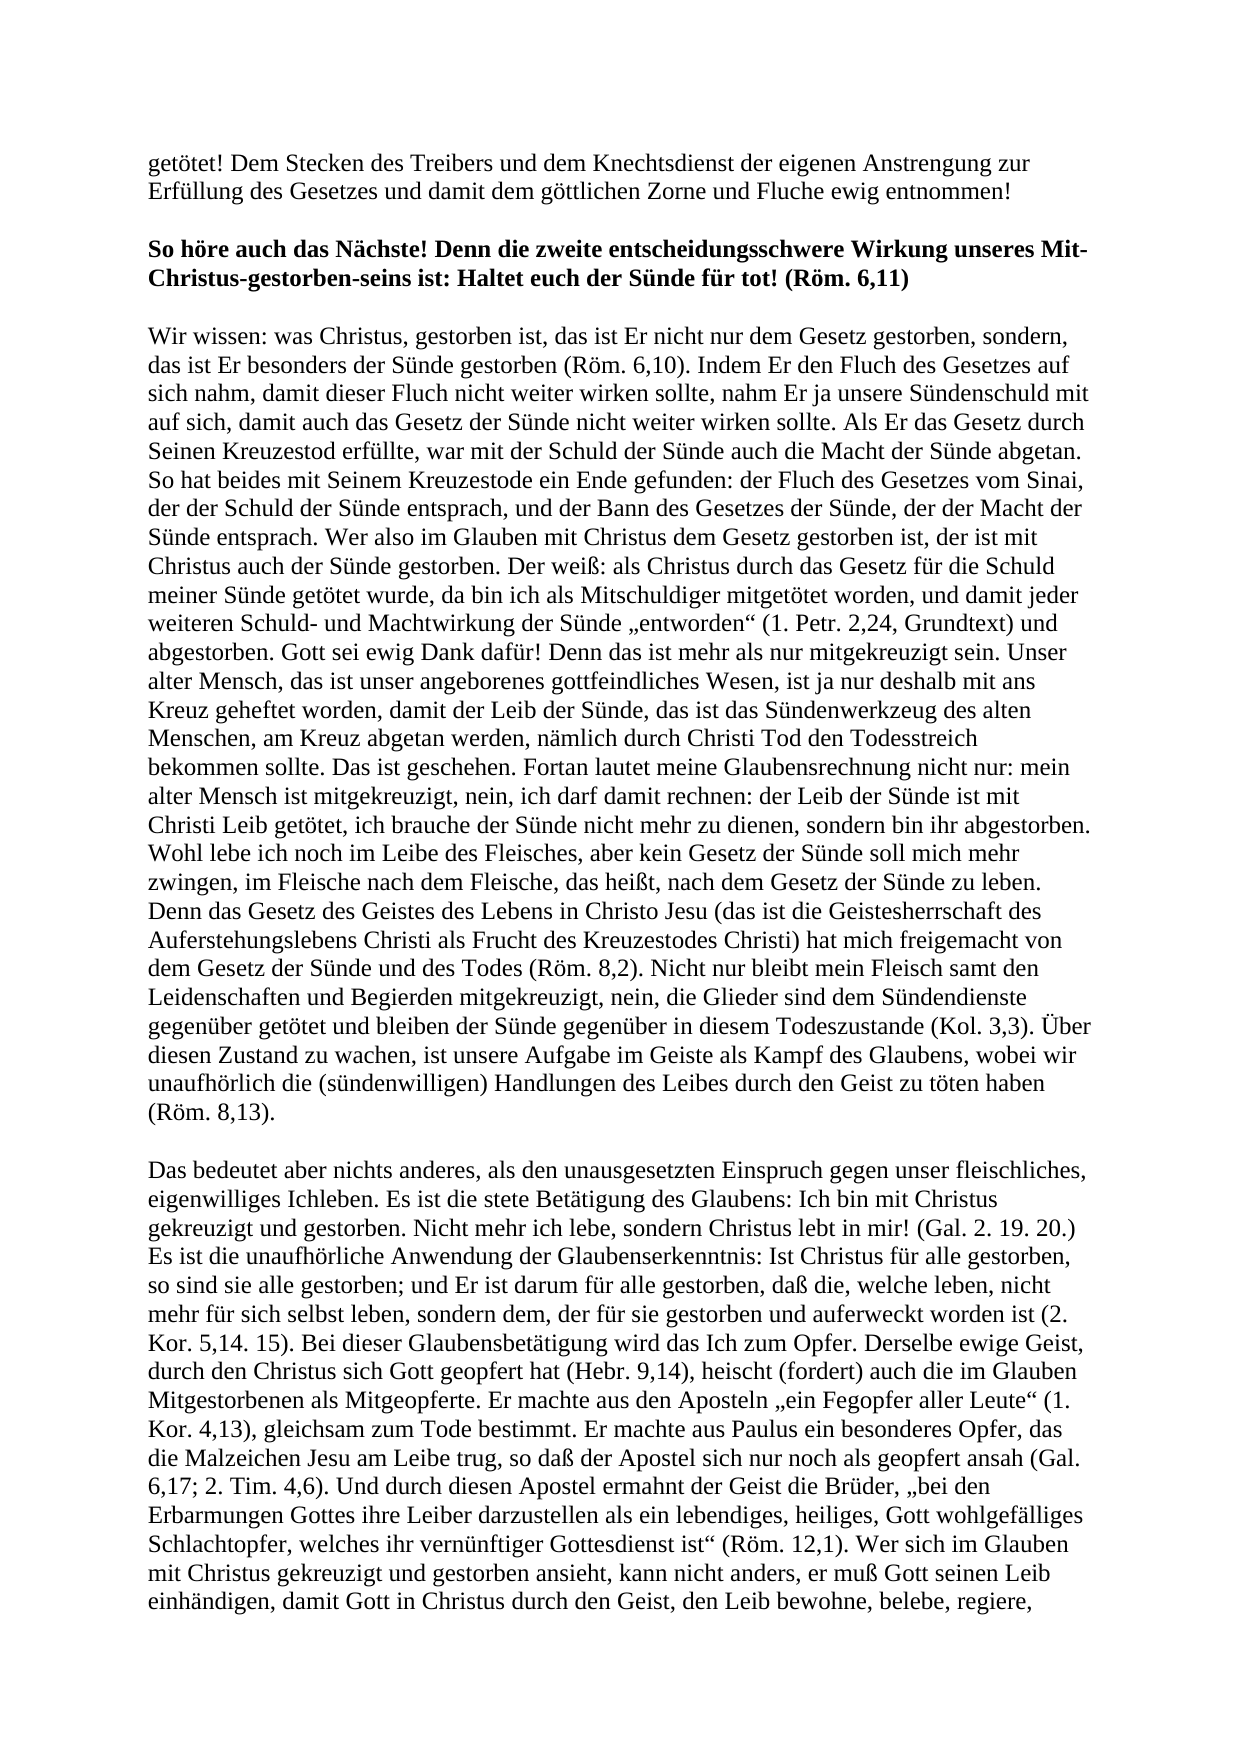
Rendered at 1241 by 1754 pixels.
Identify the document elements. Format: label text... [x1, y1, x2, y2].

text So höre auch das Nächste! Denn die zweite entscheidungsschwere Wirkung unseres Mit-Christus-gestorben-seins ist: Haltet euch der Sünde für tot! (Röm. 6,11) [148, 234, 1093, 292]
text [148, 1155, 1093, 1615]
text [148, 148, 1093, 205]
text Wir wissen: was Christus, gestorben ist, das ist Er nicht nur dem Gesetz gestorben, sondern, das ist Er besonders der Sünde gestorben (Röm. 6,10). Indem Er den Fluch des Gesetzes auf sich nahm, damit dieser Fluch nicht weiter wirken sollte, nahm Er ja unsere Sündenschuld mit auf sich, damit auch das Gesetz der Sünde nicht weiter wirken sollte. Als Er das Gesetz durch Seinen Kreuzestod erfüllte, war mit der Schuld der Sünde auch die Macht der Sünde abgetan. So hat beides mit Seinem Kreuzestode ein Ende gefunden: der Fluch des Gesetzes vom Sinai, der der Schuld der Sünde entsprach, und der Bann des Gesetzes der Sünde, der der Macht der Sünde entsprach. Wer also im Glauben mit Christus dem Gesetz gestorben ist, der ist mit Christus auch der Sünde gestorben. Der weiß: als Christus durch das Gesetz für die Schuld meiner Sünde getötet wurde, da bin ich als Mitschuldiger mitgetötet worden, und damit jeder weiteren Schuld- und Machtwirkung der Sünde „entworden“ (1. Petr. 2,24, Grundtext) und abgestorben. Gott sei ewig Dank dafür! Denn das ist mehr als nur mitgekreuzigt sein. Unser alter Mensch, das ist unser angeborenes gottfeindliches Wesen, ist ja nur deshalb mit ans Kreuz geheftet worden, damit der Leib der Sünde, das ist das Sündenwerkzeug des alten Menschen, am Kreuz abgetan werden, nämlich durch Christi Tod den Todesstreich bekommen sollte. Das ist geschehen. Fortan lautet meine Glaubensrechnung nicht nur: mein alter Mensch ist mitgekreuzigt, nein, ich darf damit rechnen: der Leib der Sünde ist mit Christi Leib getötet, ich brauche der Sünde nicht mehr zu dienen, sondern bin ihr abgestorben. Wohl lebe ich noch im Leibe des Fleisches, aber kein Gesetz der Sünde soll mich mehr zwingen, im Fleische nach dem Fleische, das heißt, nach dem Gesetz der Sünde zu leben. Denn das Gesetz des Geistes des Lebens in Christo Jesu (das ist die Geistesherrschaft des Auferstehungslebens Christi als Frucht des Kreuzestodes Christi) hat mich freigemacht von dem Gesetz der Sünde und des Todes (Röm. 8,2). Nicht nur bleibt mein Fleisch samt den Leidenschaften und Begierden mitgekreuzigt, nein, die Glieder sind dem Sündendienste gegenüber getötet und bleiben der Sünde gegenüber in diesem Todeszustande (Kol. 3,3). Über diesen Zustand zu wachen, ist unsere Aufgabe im Geiste als Kampf des Glaubens, wobei wir unaufhörlich die (sündenwilligen) Handlungen des Leibes durch den Geist zu töten haben (Röm. 8,13). [148, 321, 1093, 1126]
